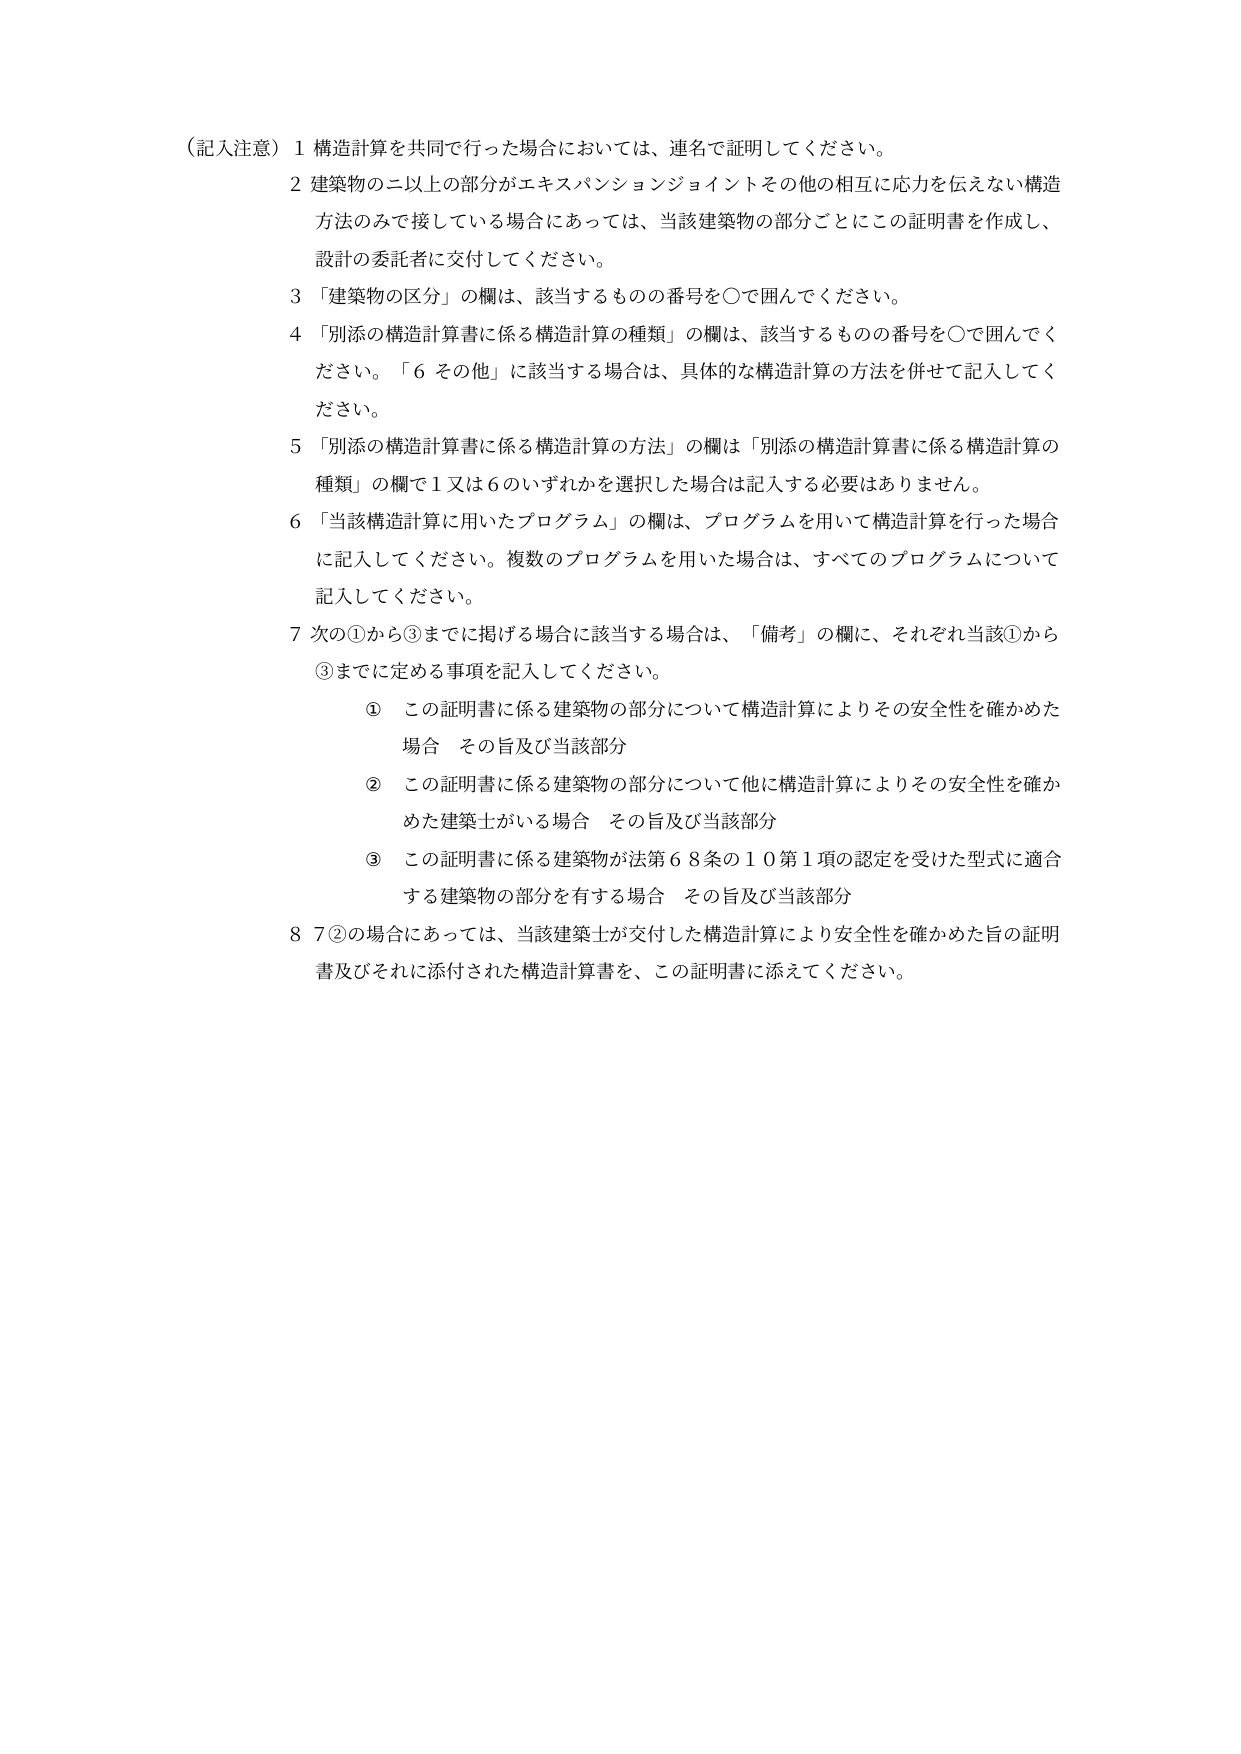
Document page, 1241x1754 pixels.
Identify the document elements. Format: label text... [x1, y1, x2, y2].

text ４ 「別添の構造計算書に係る構造計算の種類」の欄は、該当するものの番号を○で囲んでください。「６ その他」に該当する場合は、具体的な構造計算の方法を併せて記入してください。 [286, 314, 1063, 427]
text ３ 「建築物の区分」の欄は、該当するものの番号を○で囲んでください。 [286, 277, 1063, 314]
text （記入注意）１ 構造計算を共同で行った場合においては、連名で証明してください。 [174, 127, 1063, 164]
text ５ 「別添の構造計算書に係る構造計算の方法」の欄は「別添の構造計算書に係る構造計算の種類」の欄で１又は６のいずれかを選択した場合は記入する必要はありません。 [286, 427, 1063, 502]
text ６ 「当該構造計算に用いたプログラム」の欄は、プログラムを用いて構造計算を行った場合に記入してください。複数のプログラムを用いた場合は、すべてのプログラムについて記入してください。 [286, 502, 1063, 614]
text ７ 次の①から③までに掲げる場合に該当する場合は、「備考」の欄に、それぞれ当該①から③までに定める事項を記入してください。 [286, 614, 1063, 689]
text ２ 建築物のニ以上の部分がエキスパンションジョイントその他の相互に応力を伝えない構造方法のみで接している場合にあっては、当該建築物の部分ごとにこの証明書を作成し、設計の委託者に交付してください。 [286, 164, 1063, 277]
list この証明書に係る建築物が法第６８条の１０第１項の認定を受けた型式に適合する建築物の部分を有する場合 その旨及び当該部分 [365, 839, 1063, 914]
list この証明書に係る建築物の部分について構造計算によりその安全性を確かめた場合 その旨及び当該部分 [365, 689, 1063, 764]
text ８ ７②の場合にあっては、当該建築士が交付した構造計算により安全性を確かめた旨の証明書及びそれに添付された構造計算書を、この証明書に添えてください。 [286, 914, 1063, 989]
list この証明書に係る建築物の部分について他に構造計算によりその安全性を確かめた建築士がいる場合 その旨及び当該部分 [365, 764, 1063, 839]
